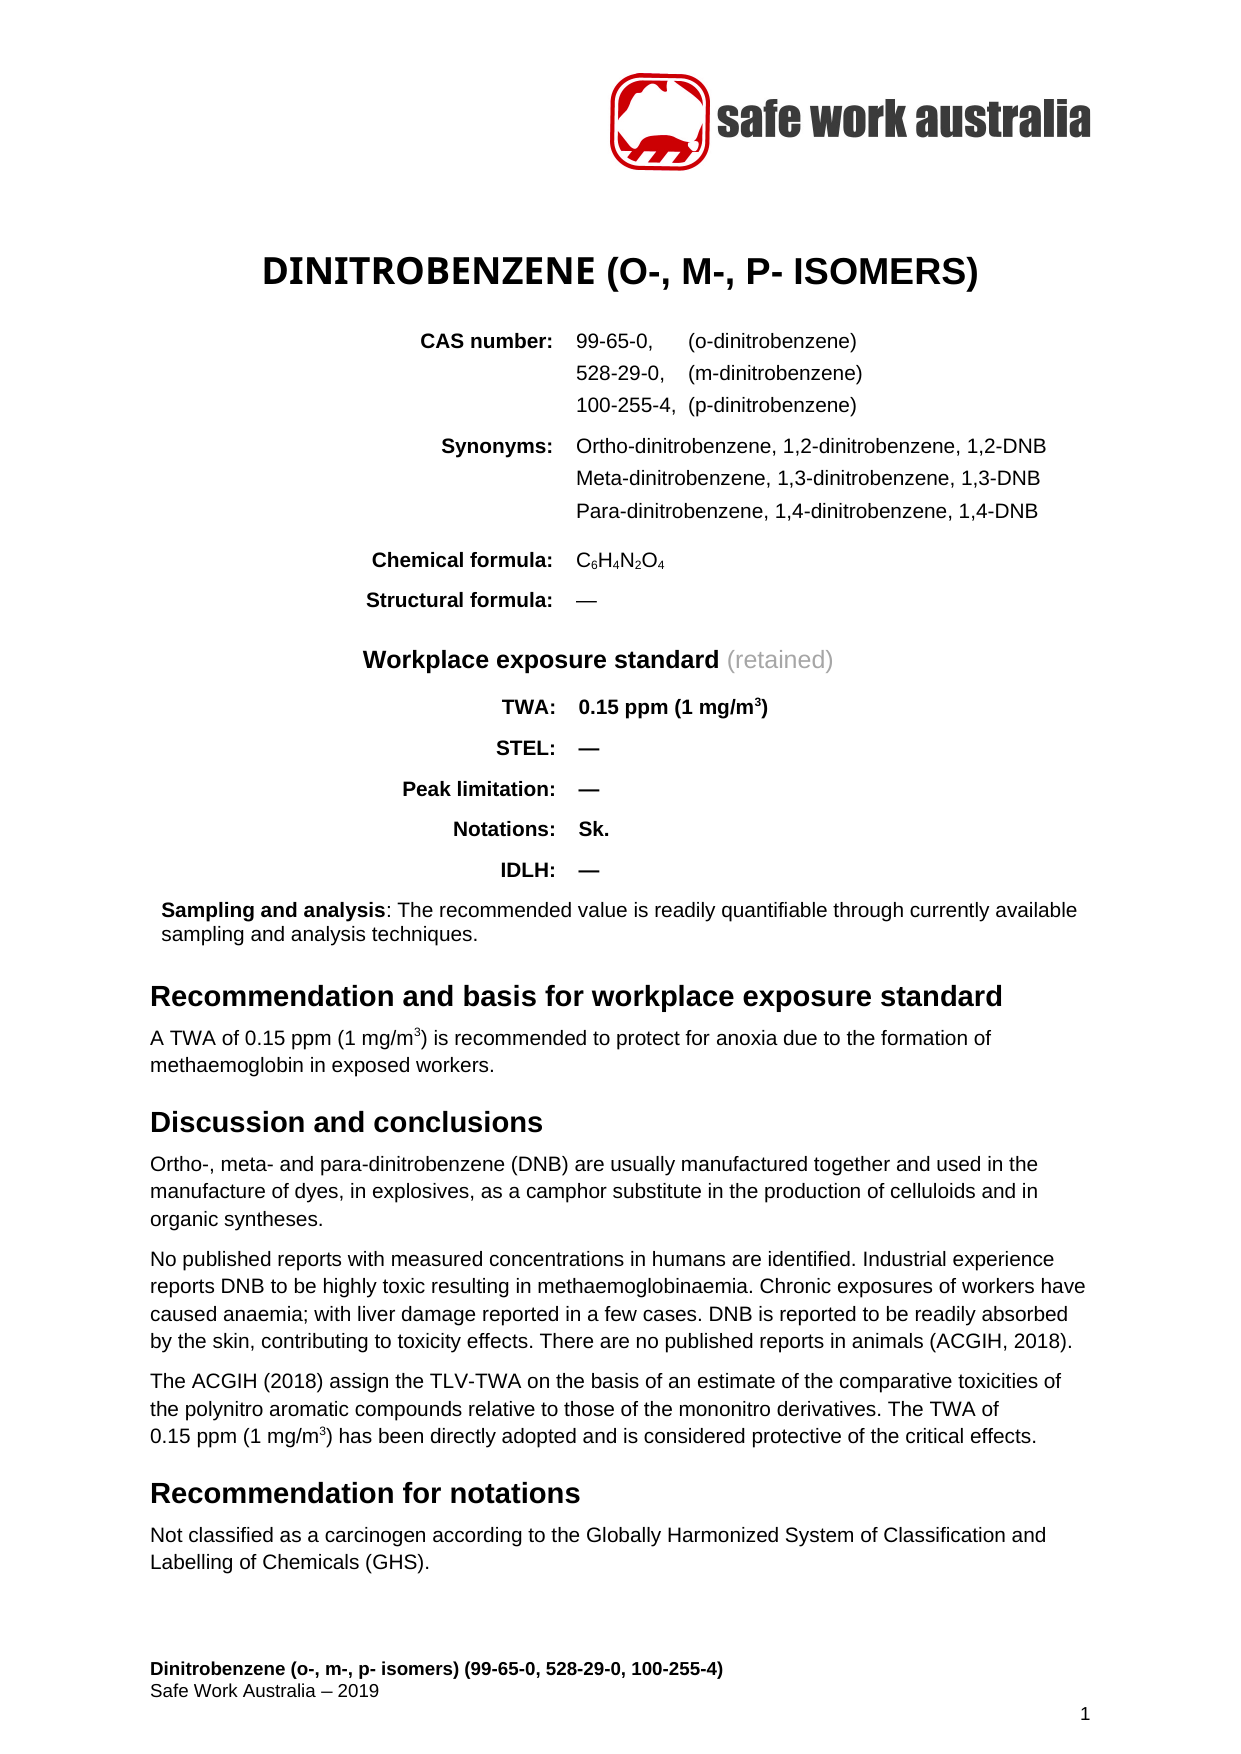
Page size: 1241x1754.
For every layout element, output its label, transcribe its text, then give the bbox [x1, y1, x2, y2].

subtitle Discussion and conclusions [150, 1106, 1090, 1139]
table_cell STEL: [150, 728, 567, 768]
text Workplace exposure standard [150, 646, 1090, 674]
table_cell Ortho-dinitrobenzene, 1,2-dinitrobenzene, 1,2-DNB Meta-dinitrobenzene, 1,3-dinitrobenzene, 1,3-DNB Para-dinitrobenzene, 1,4-dinitrobenzene, 1,4-DNB [565, 426, 1090, 539]
table_cell Chemical formula: [150, 539, 564, 580]
subtitle Recommendation and basis for workplace exposure standard [150, 979, 1090, 1013]
table_cell Sampling and analysis: The recommended value is readily quantifiable through currently available sampling and analysis techniques. [150, 890, 1090, 954]
subtitle Recommendation for notations [150, 1477, 1090, 1510]
table_cell Sk. [567, 809, 1090, 849]
text Ortho-, meta- and para-dinitrobenzene (DNB) are usually manufactured together and used in the manufacture of dyes, in explosives, as a camphor substitute in the production of celluloids and in organic syntheses. [150, 1152, 1090, 1231]
picture [607, 73, 1091, 171]
table_cell IDLH: [150, 849, 567, 890]
table_header CAS number: [150, 320, 564, 426]
table_header TWA: [150, 687, 567, 727]
table_cell — [567, 728, 1090, 768]
table_cell — [565, 580, 1090, 621]
text Not classified as a carcinogen according to the Globally Harmonized System of Classification and Labelling of Chemicals (GHS). [150, 1523, 1090, 1574]
table_cell Synonyms: [150, 426, 564, 539]
table_cell — [567, 849, 1090, 890]
table_cell — [567, 768, 1090, 809]
text No published reports with measured concentrations in humans are identified. Industrial experience reports DNB to be highly toxic resulting in methaemoglobinaemia. Chronic exposures of workers have caused anaemia; with liver damage reported in a few cases. DNB is reported to be readily absorbed by the skin, contributing to toxicity effects. There are no published reports in animals (ACGIH, 2018). [150, 1247, 1090, 1353]
table_cell Notations: [150, 809, 567, 849]
table_header 99-65-0, (o-dinitrobenzene) 528-29-0, (m-dinitrobenzene) 100-255-4, (p-dinitrobenzene) [565, 320, 1090, 426]
text A TWA of 0.15 ppm (1 mg/m3) is recommended to protect for anoxia due to the formation of methaemoglobin in exposed workers. [150, 1026, 1090, 1077]
subtitle (O-, m-, P- isomers) [150, 244, 1090, 295]
table_cell Structural formula: [150, 580, 564, 621]
table_cell C6H4N2O4 [565, 539, 1090, 580]
table_cell Peak limitation: [150, 768, 567, 809]
text The ACGIH (2018) assign the TLV-TWA on the basis of an estimate of the comparative toxicities of the polynitro aromatic compounds relative to those of the mononitro derivatives. The TWA of 0.15 ppm (1 mg/m3) has been directly adopted and is considered protective of the critical effects. [150, 1369, 1090, 1448]
table_header 0.15 ppm (1 mg/m3) [567, 687, 1090, 727]
